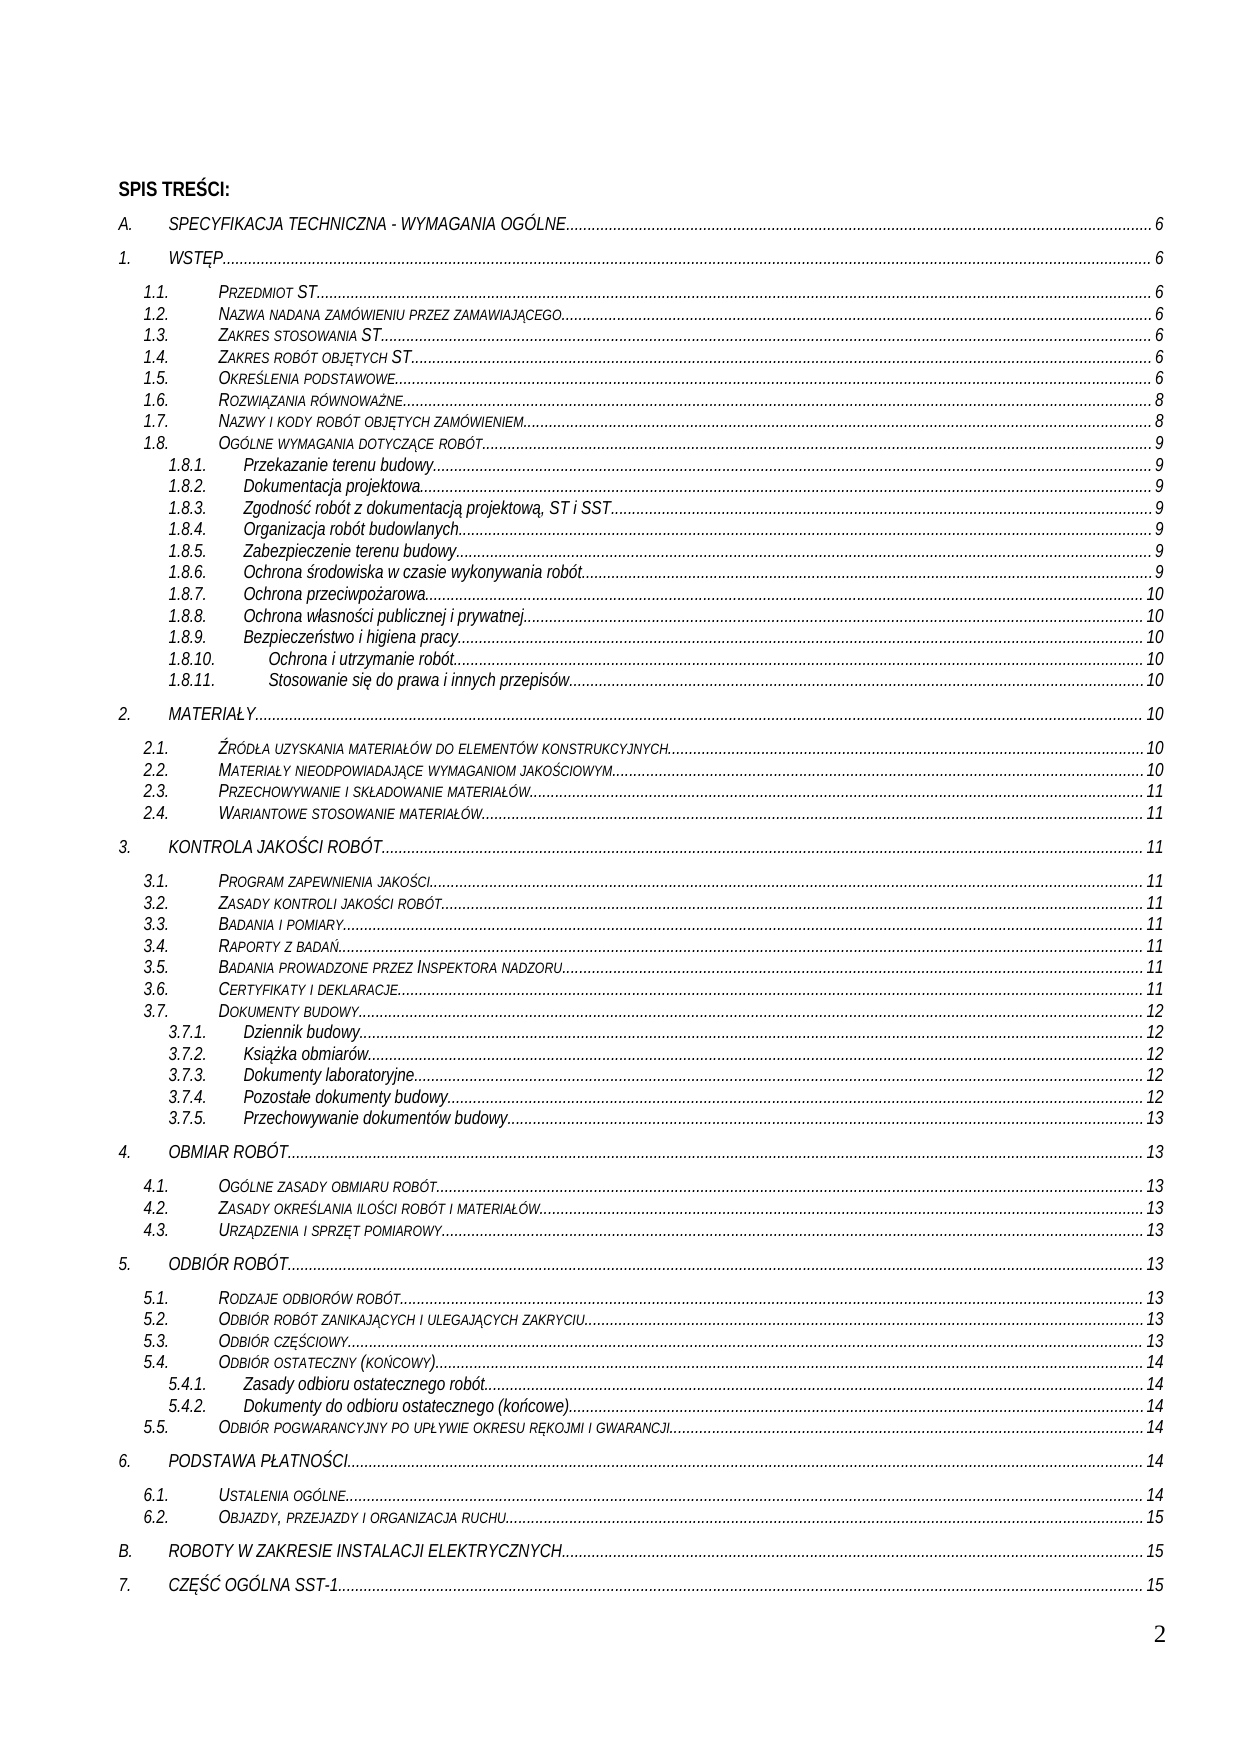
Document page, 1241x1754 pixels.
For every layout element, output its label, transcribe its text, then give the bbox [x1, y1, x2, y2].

text 3.4. Raporty z badań 11 [143, 935, 1166, 956]
text 2.2. Materiały nieodpowiadające wymaganiom jakościowym 10 [143, 759, 1166, 780]
text 3.6. Certyfikaty i deklaracje 11 [143, 978, 1166, 999]
text 1.7. Nazwy i kody robót objętych zamówieniem 8 [143, 410, 1166, 432]
text 1. WSTĘP 6 [118, 247, 1166, 268]
text 1.1. Przedmiot ST 6 [143, 281, 1166, 303]
text 3.7.5. Przechowywanie dokumentów budowy 13 [168, 1107, 1166, 1129]
text 3. KONTROLA JAKOŚCI ROBÓT 11 [118, 836, 1166, 858]
text 1.8.8. Ochrona własności publicznej i prywatnej 10 [168, 604, 1166, 626]
text 3.5. Badania prowadzone przez Inspektora nadzoru 11 [143, 956, 1166, 978]
text 5.4.1. Zasady odbioru ostatecznego robót 14 [168, 1373, 1166, 1394]
text SPIS TREŚCI: [118, 176, 1166, 200]
text 6. PODSTAWA PŁATNOŚCI 14 [118, 1450, 1166, 1472]
text 4. OBMIAR ROBÓT 13 [118, 1141, 1166, 1163]
text 1.8.3. Zgodność robót z dokumentacją projektową, ST i SST 9 [168, 497, 1166, 518]
text 1.8.10. Ochrona i utrzymanie robót 10 [168, 648, 1166, 669]
text 1.8.5. Zabezpieczenie terenu budowy 9 [168, 540, 1166, 561]
text 3.7.2. Książka obmiarów 12 [168, 1043, 1166, 1064]
text 1.5. Określenia podstawowe 6 [143, 367, 1166, 389]
text 3.7.4. Pozostałe dokumenty budowy 12 [168, 1086, 1166, 1107]
text 5.4. Odbiór ostateczny (końcowy) 14 [143, 1351, 1166, 1373]
text 5.4.2. Dokumenty do odbioru ostatecznego (końcowe) 14 [168, 1394, 1166, 1416]
text 2. MATERIAŁY 10 [118, 703, 1166, 725]
text B. ROBOTY W ZAKRESIE INSTALACJI ELEKTRYCZNYCH 15 [118, 1540, 1166, 1561]
text 5.1. Rodzaje odbiorów robót 13 [143, 1287, 1166, 1308]
text 4.2. Zasady określania ilości robót i materiałów 13 [143, 1197, 1166, 1218]
text 3.7. Dokumenty budowy 12 [143, 999, 1166, 1021]
text 2.1. Źródła uzyskania materiałów do elementów konstrukcyjnych 10 [143, 737, 1166, 759]
text 3.3. Badania i pomiary 11 [143, 913, 1166, 935]
text 1.8.4. Organizacja robót budowlanych 9 [168, 518, 1166, 540]
text 3.1. Program zapewnienia jakości 11 [143, 870, 1166, 892]
text 1.8. Ogólne wymagania dotyczące robót 9 [143, 432, 1166, 453]
text 3.7.1. Dziennik budowy 12 [168, 1021, 1166, 1043]
text 1.4. Zakres robót objętych ST 6 [143, 346, 1166, 367]
text 1.8.11. Stosowanie się do prawa i innych przepisów 10 [168, 669, 1166, 691]
text 4.1. Ogólne zasady obmiaru robót 13 [143, 1175, 1166, 1197]
text 2.3. Przechowywanie i składowanie materiałów 11 [143, 780, 1166, 802]
text 1.8.9. Bezpieczeństwo i higiena pracy 10 [168, 626, 1166, 648]
text 3.7.3. Dokumenty laboratoryjne 12 [168, 1064, 1166, 1086]
text 1.8.1. Przekazanie terenu budowy 9 [168, 453, 1166, 475]
text 1.2. Nazwa nadana zamówieniu przez zamawiającego 6 [143, 303, 1166, 324]
text 5.5. Odbiór pogwarancyjny po upływie okresu rękojmi i gwarancji 14 [143, 1416, 1166, 1438]
text 7. CZĘŚĆ OGÓLNA SST-1 15 [118, 1574, 1166, 1595]
text 6.1. Ustalenia ogólne 14 [143, 1484, 1166, 1506]
text 1.8.7. Ochrona przeciwpożarowa 10 [168, 583, 1166, 604]
text 5. ODBIÓR ROBÓT 13 [118, 1253, 1166, 1274]
text 1.6. Rozwiązania równoważne 8 [143, 389, 1166, 410]
text 1.8.6. Ochrona środowiska w czasie wykonywania robót 9 [168, 561, 1166, 583]
text 1.3. Zakres stosowania ST 6 [143, 324, 1166, 346]
text 2.4. Wariantowe stosowanie materiałów 11 [143, 802, 1166, 823]
text 5.2. Odbiór robót zanikających i ulegających zakryciu 13 [143, 1308, 1166, 1330]
text 6.2. Objazdy, przejazdy i organizacja ruchu 15 [143, 1506, 1166, 1527]
text 5.3. Odbiór częściowy 13 [143, 1330, 1166, 1351]
text A. SPECYFIKACJA TECHNICZNA - WYMAGANIA OGÓLNE 6 [118, 213, 1166, 234]
text 4.3. Urządzenia i sprzęt pomiarowy 13 [143, 1218, 1166, 1240]
text 3.2. Zasady kontroli jakości robót 11 [143, 892, 1166, 913]
text 1.8.2. Dokumentacja projektowa 9 [168, 475, 1166, 497]
